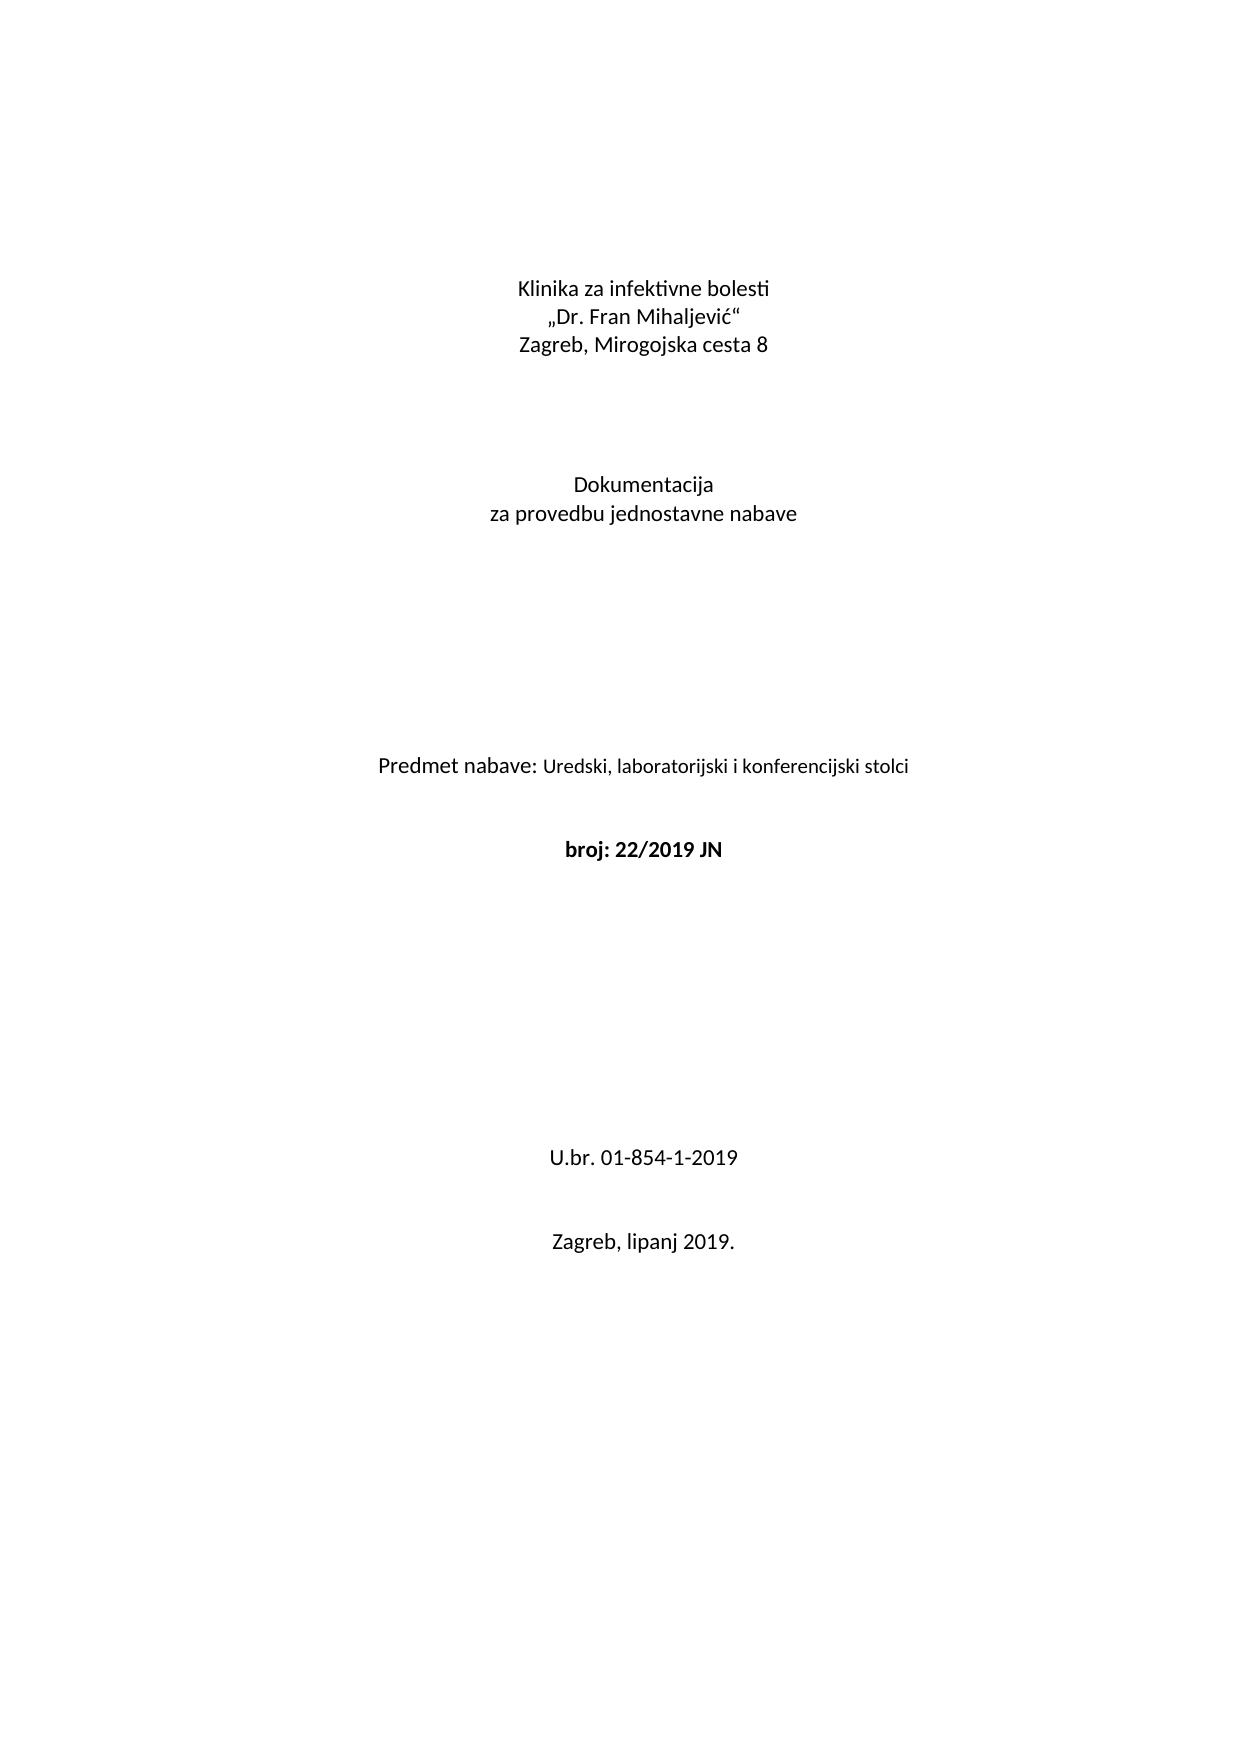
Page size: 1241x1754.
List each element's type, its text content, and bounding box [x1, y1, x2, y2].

text broj: 22/2019 JN [136, 835, 1152, 863]
text za provedbu jednostavne nabave [136, 499, 1152, 527]
text Zagreb, Mirogojska cesta 8 [136, 331, 1152, 358]
text U.br. 01-854-1-2019 [136, 1143, 1152, 1171]
text Klinika za infektivne bolesti [136, 274, 1152, 302]
text „Dr. Fran Mihaljević“ [136, 302, 1152, 331]
text Zagreb, lipanj 2019. [136, 1227, 1152, 1255]
text Dokumentacija [136, 471, 1152, 499]
text Predmet nabave: Uredski, laboratorijski i konferencijski stolci [136, 751, 1152, 779]
